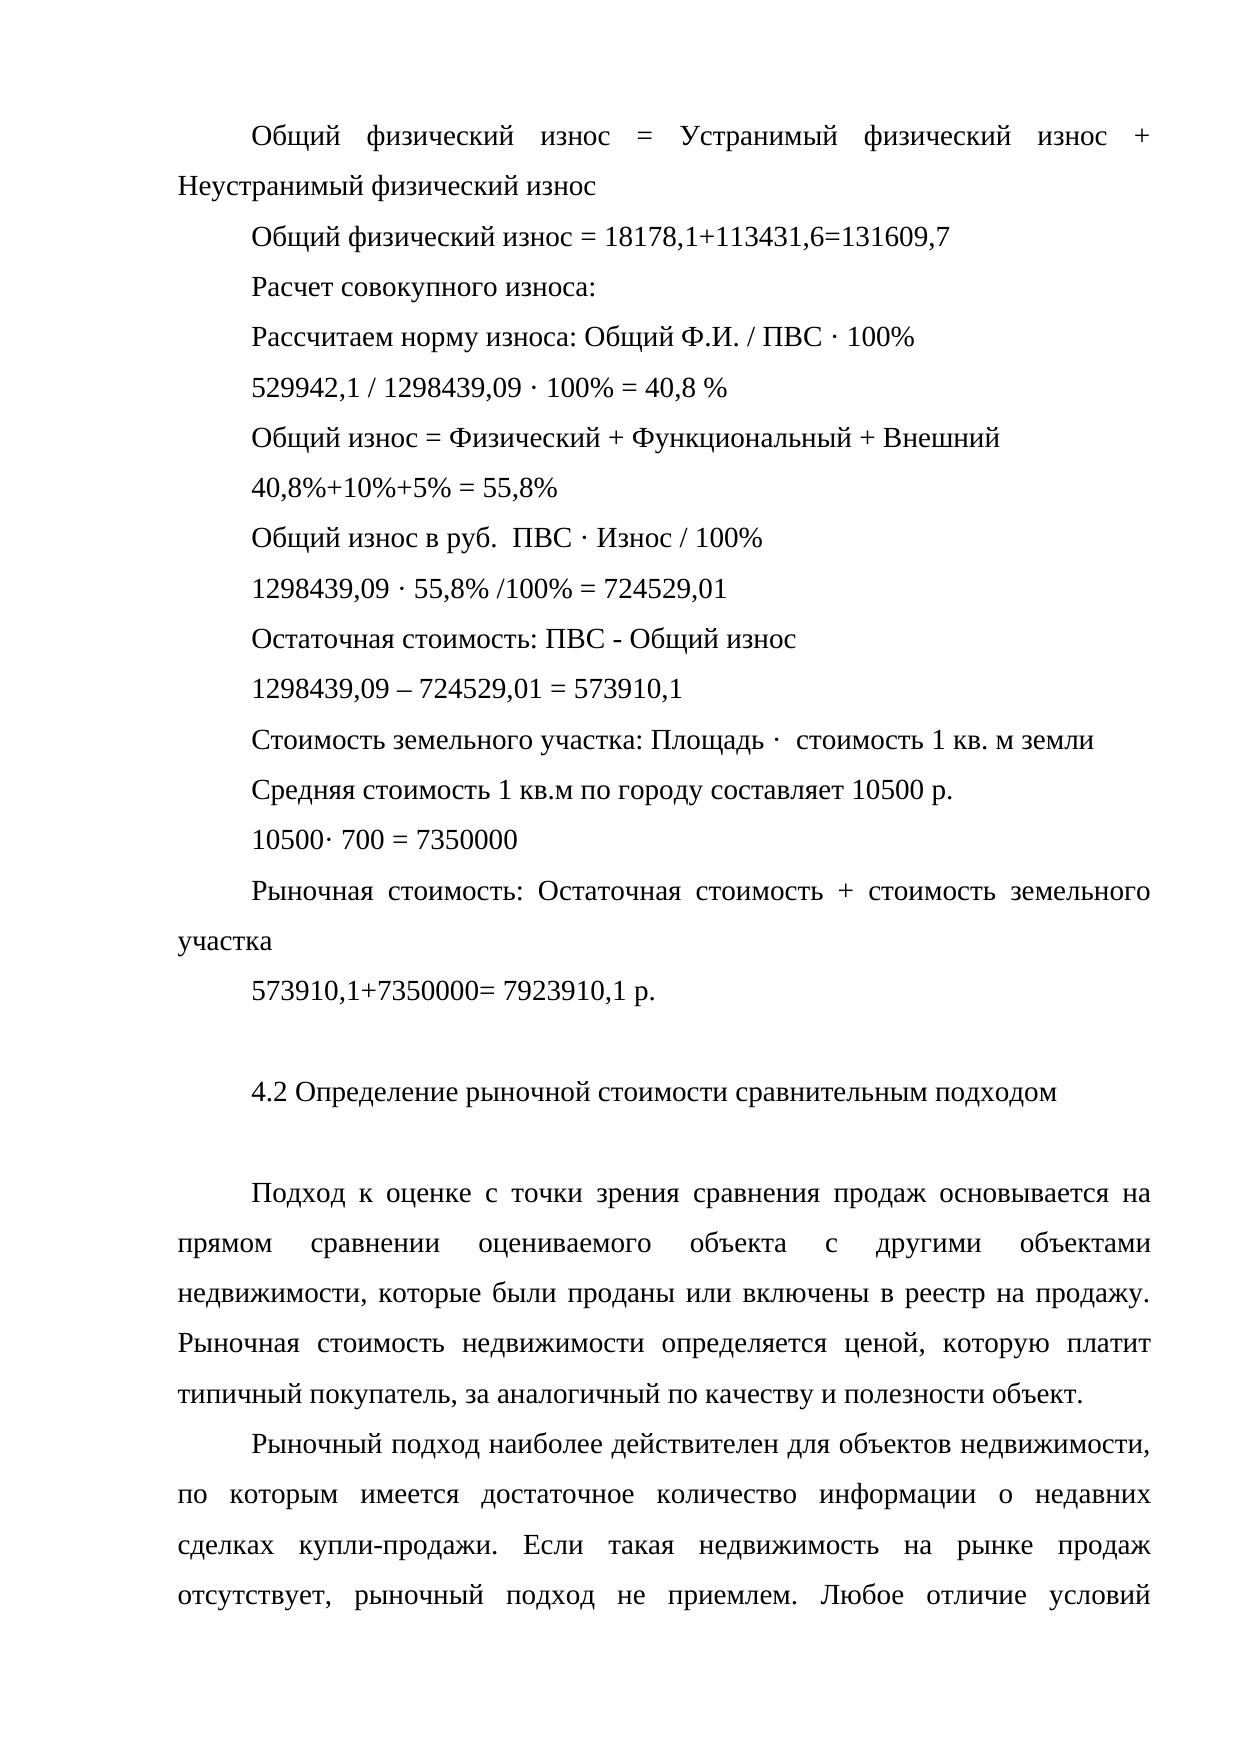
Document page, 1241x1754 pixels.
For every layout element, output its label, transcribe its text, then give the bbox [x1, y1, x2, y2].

text 4.2 Определение рыночной стоимости сравнительным подходом [177, 1074, 1152, 1108]
text Общий физический износ = Устранимый физический износ + Неустранимый физический износ [177, 118, 1152, 202]
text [177, 1426, 1152, 1611]
text 1298439,09 – 724529,01 = 573910,1 [177, 672, 1152, 705]
text Рыночная стоимость: Остаточная стоимость + стоимость земельного участка [177, 873, 1152, 957]
text Общий износ = Физический + Функциональный + Внешний [177, 420, 1152, 453]
text Общий износ в руб. ПВС · Износ / 100% [177, 521, 1152, 554]
text Рассчитаем норму износа: Общий Ф.И. / ПВС · 100% [177, 319, 1152, 353]
text Стоимость земельного участка: Площадь · стоимость 1 кв. м земли [177, 722, 1152, 755]
text 1298439,09 · 55,8% /100% = 724529,01 [177, 571, 1152, 604]
text Средняя стоимость 1 кв.м по городу составляет 10500 р. [177, 772, 1152, 806]
text 40,8%+10%+5% = 55,8% [177, 470, 1152, 504]
text 573910,1+7350000= 7923910,1 р. [177, 973, 1152, 1007]
text Общий физический износ = 18178,1+113431,6=131609,7 [177, 219, 1152, 252]
text 10500· 700 = 7350000 [177, 822, 1152, 856]
text Расчет совокупного износа: [177, 269, 1152, 303]
text Остаточная стоимость: ПВС - Общий износ [177, 621, 1152, 655]
text Подход к оценке с точки зрения сравнения продаж основывается на прямом сравнении оцениваемого объекта с другими объектами недвижимости, которые были проданы или включены в реестр на продажу. Рыночная стоимость недвижимости определяется ценой, которую платит типичный покупатель, за аналогичный по качеству и полезности объект. [177, 1175, 1152, 1409]
text 529942,1 / 1298439,09 · 100% = 40,8 % [177, 370, 1152, 403]
